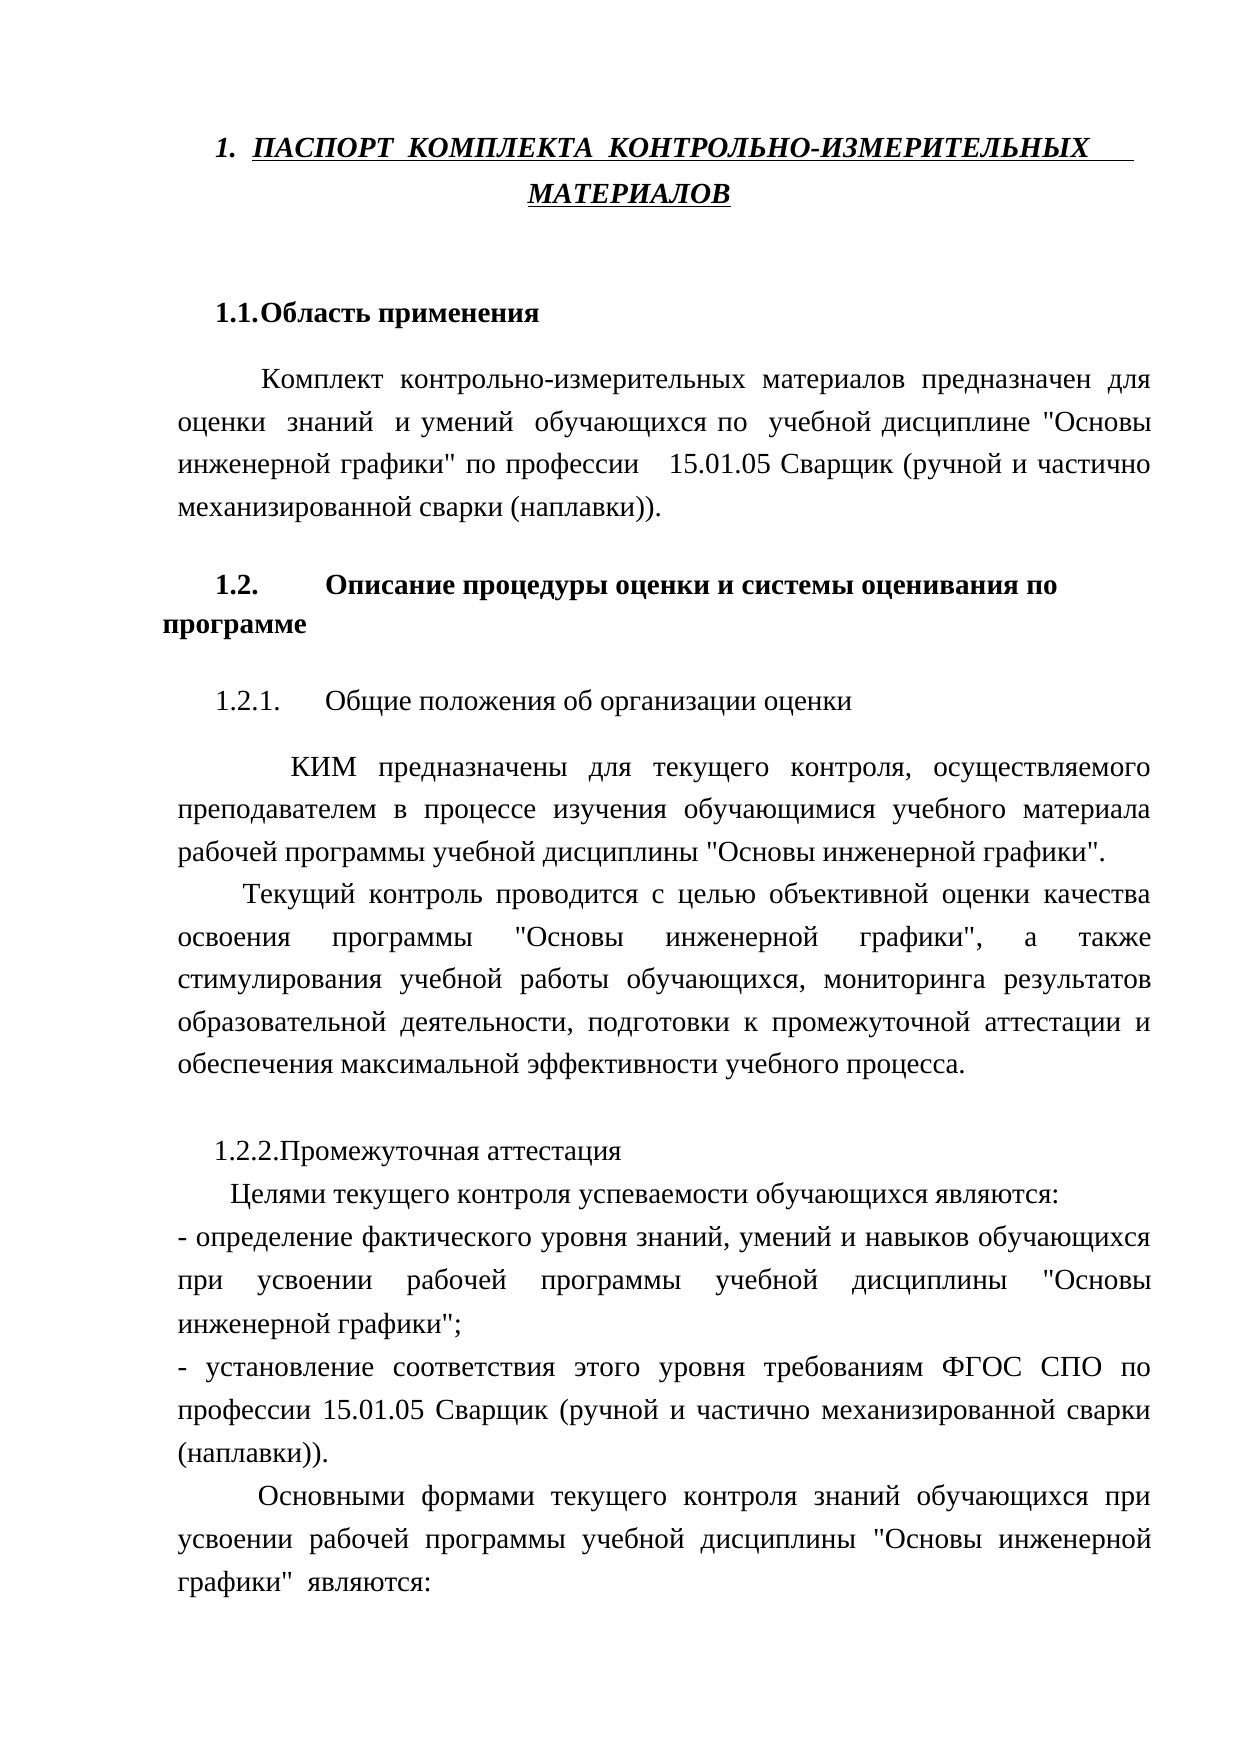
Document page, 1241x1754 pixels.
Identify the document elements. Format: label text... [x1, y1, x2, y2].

list Область применения [215, 295, 1152, 329]
list Описание процедуры оценки и системы оценивания по программе [162, 567, 1152, 639]
text КИМ предназначены для текущего контроля, осуществляемого преподавателем в процессе изучения обучающимися учебного материала рабочей программы учебной дисциплины "Основы инженерной графики". [162, 742, 1152, 870]
text Комплект контрольно-измерительных материалов предназначен для оценки знаний и умений обучающихся по учебной дисциплине "Основы инженерной графики" по профессии 15.01.05 Сварщик (ручной и частично механизированной сварки (наплавки)). [162, 355, 1152, 525]
text Целями текущего контроля успеваемости обучающихся являются: [177, 1169, 1152, 1212]
text 1.2.2.Промежуточная аттестация [177, 1126, 1152, 1169]
list ПАСПОРТ КОМПЛЕКТА КОНТРОЛЬНО-ИЗМЕРИТЕЛЬНЫХ [215, 131, 1152, 164]
text Текущий контроль проводится с целью объективной оценки качества освоения программы "Основы инженерной графики", а также стимулирования учебной работы обучающихся, мониторинга результатов образовательной деятельности, подготовки к промежуточной аттестации и обеспечения максимальной эффективности учебного процесса. [162, 870, 1152, 1082]
list Общие положения об организации оценки [162, 683, 1152, 716]
text МАТЕРИАЛОВ [177, 177, 1152, 210]
text - установление соответствия этого уровня требованиям ФГОС СПО по профессии 15.01.05 Сварщик (ручной и частично механизированной сварки (наплавки)). [177, 1342, 1152, 1471]
text Основными формами текущего контроля знаний обучающихся при усвоении рабочей программы учебной дисциплины "Основы инженерной графики" являются: [177, 1471, 1152, 1600]
text - определение фактического уровня знаний, умений и навыков обучающихся при усвоении рабочей программы учебной дисциплины "Основы инженерной графики"; [177, 1212, 1152, 1342]
